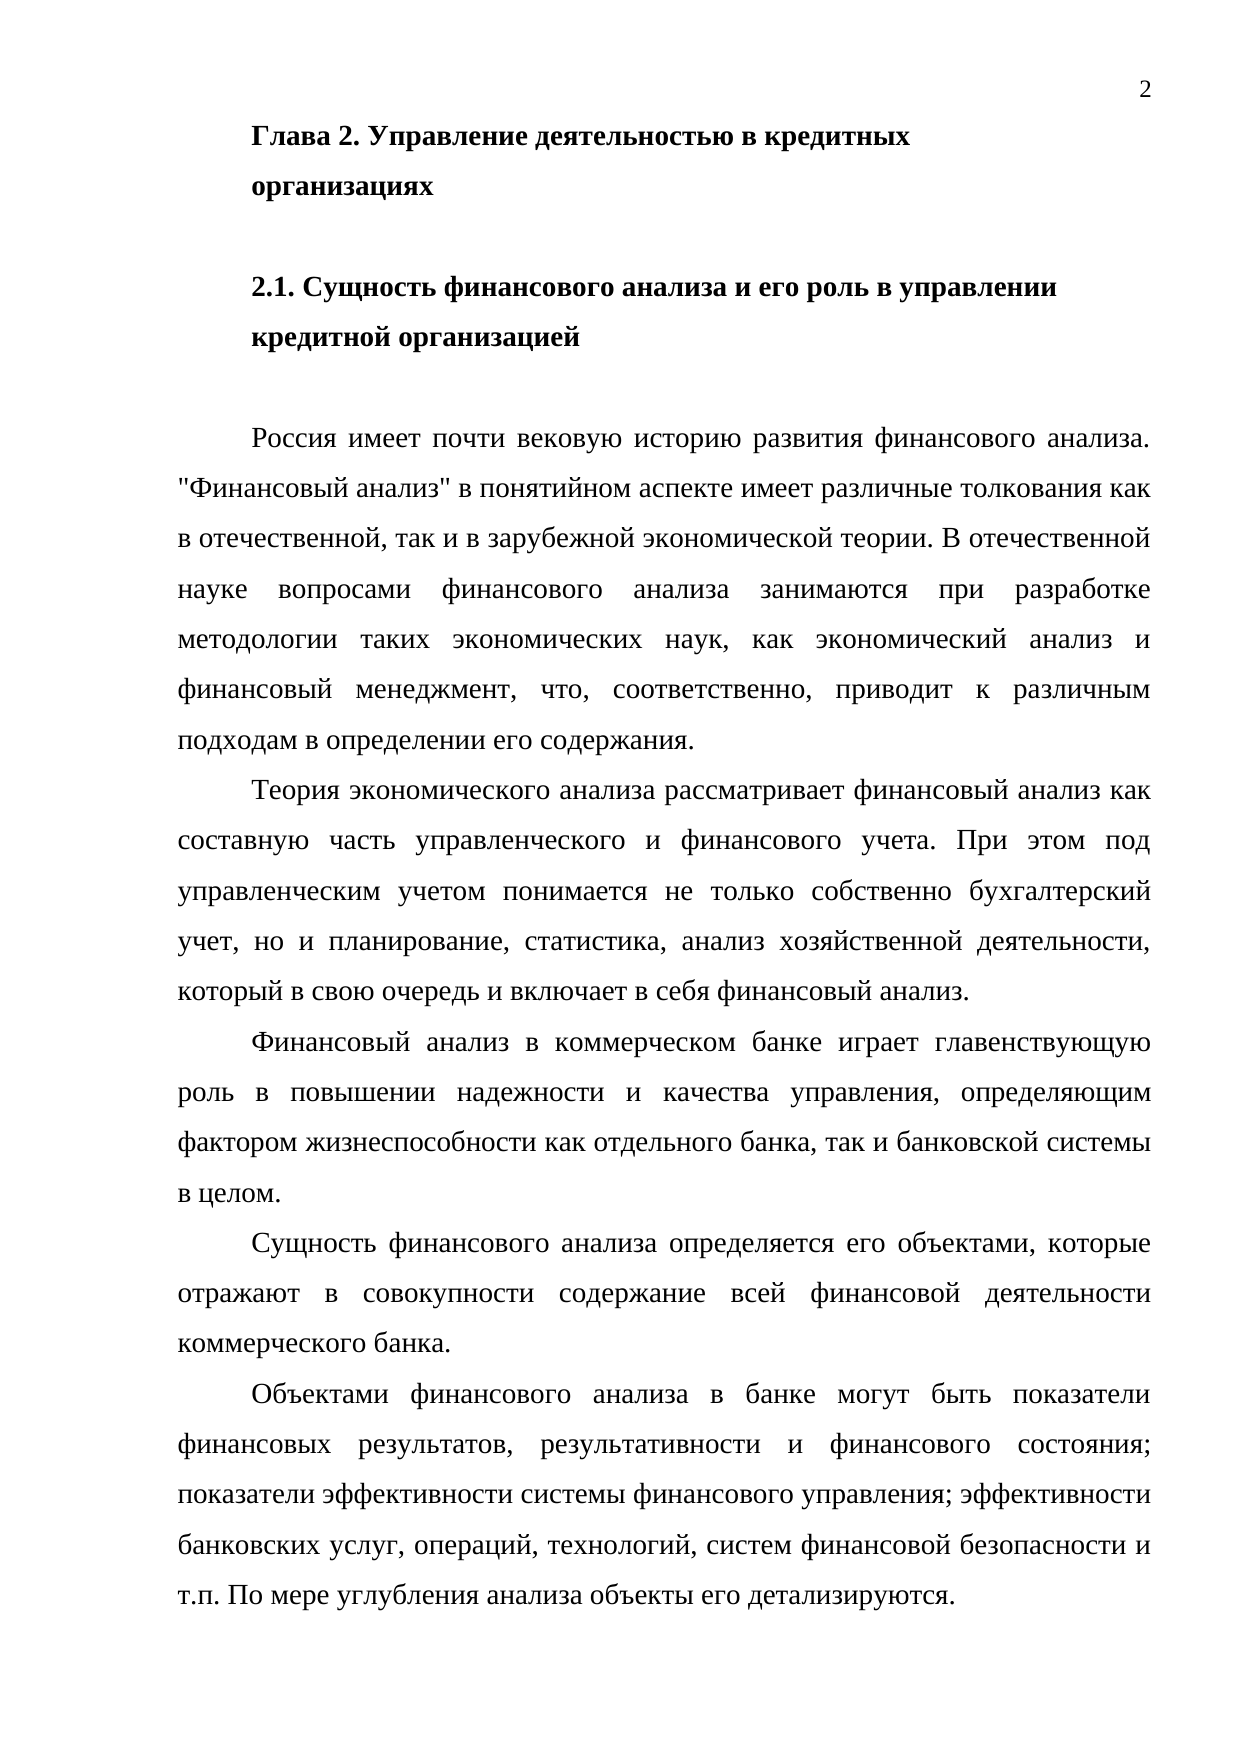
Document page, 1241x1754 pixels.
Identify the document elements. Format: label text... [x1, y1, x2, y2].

text 2.1. Сущность финансового анализа и его роль в управлении [177, 269, 1152, 303]
text организациях [177, 168, 1152, 202]
text Финансовый анализ в коммерческом банке играет главенствующую роль в повышении надежности и качества управления, определяющим фактором жизнеспособности как отдельного банка, так и банковской системы в целом. [177, 1024, 1152, 1208]
text Глава 2. Управление деятельностью в кредитных [177, 118, 1152, 152]
text Россия имеет почти вековую историю развития финансового анализа. "Финансовый анализ" в понятийном аспекте имеет различные толкования как в отечественной, так и в зарубежной экономической теории. В отечественной науке вопросами финансового анализа занимаются при разработке методологии таких экономических наук, как экономический анализ и финансовый менеджмент, что, соответственно, приводит к различным подходам в определении его содержания. [177, 420, 1152, 755]
text Сущность финансового анализа определяется его объектами, которые отражают в совокупности содержание всей финансовой деятельности коммерческого банка. [177, 1225, 1152, 1359]
text Теория экономического анализа рассматривает финансовый анализ как составную часть управленческого и финансового учета. При этом под управленческим учетом понимается не только собственно бухгалтерский учет, но и планирование, статистика, анализ хозяйственной деятельности, который в свою очередь и включает в себя финансовый анализ. [177, 772, 1152, 1007]
text кредитной организацией [177, 319, 1152, 353]
text Объектами финансового анализа в банке могут быть показатели финансовых результатов, результативности и финансового состояния; показатели эффективности системы финансового управления; эффективности банковских услуг, операций, технологий, систем финансовой безопасности и т.п. По мере углубления анализа объекты его детализируются. [177, 1376, 1152, 1611]
